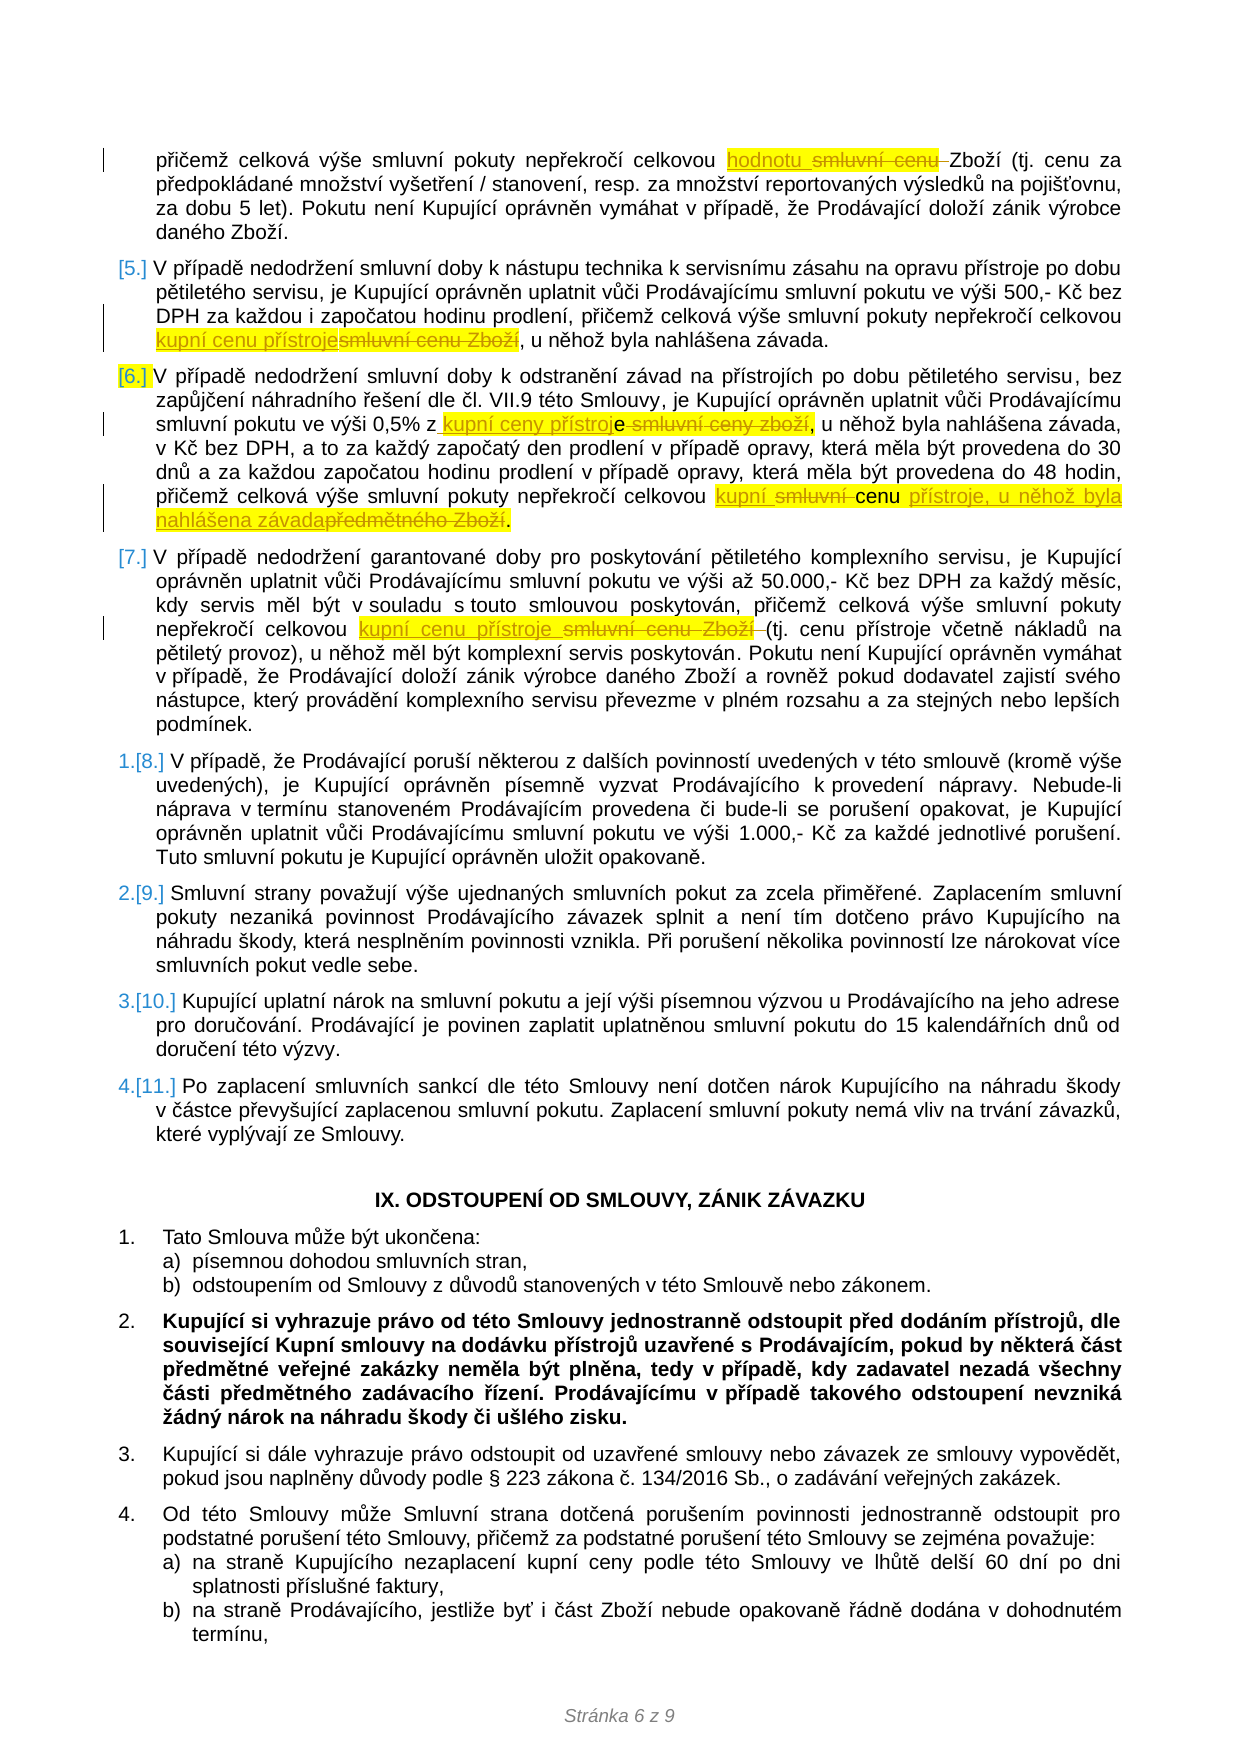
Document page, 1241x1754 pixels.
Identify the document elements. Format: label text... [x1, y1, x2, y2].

list na straně Kupujícího nezaplacení kupní ceny podle této Smlouvy ve lhůtě delší 60 dní po dni splatnosti příslušné faktury, [162, 1550, 1122, 1598]
text IX. ODSTOUPENÍ OD SMLOUVY, ZÁNIK ZÁVAZKU [118, 1188, 1122, 1212]
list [118, 148, 1122, 243]
list Kupující si dále vyhrazuje právo odstoupit od uzavřené smlouvy nebo závazek ze smlouvy vypovědět, pokud jsou naplněny důvody podle § 223 zákona č. 134/2016 Sb., o zadávání veřejných zakázek. [118, 1441, 1122, 1489]
list na straně Prodávajícího, jestliže byť i část Zboží nebude opakovaně řádně dodána v dohodnutém termínu, [162, 1598, 1122, 1646]
list V případě nedodržení smluvní doby k odstranění závad na přístrojích po dobu pětiletého servisu, bez zapůjčení náhradního řešení dle čl. VII.9 této Smlouvy, je Kupující oprávněn uplatnit vůči Prodávajícímu smluvní pokutu ve výši 0,5% ze, u něhož byla nahlášena závada, v Kč bez DPH, a to za každý započatý den prodlení v případě opravy, která měla být provedena do 30 dnů a za každou započatou hodinu prodlení v případě opravy, která měla být provedena do 48 hodin, přičemž celková výše smluvní pokuty nepřekročí celkovou cenu . [118, 364, 1122, 532]
list Smluvní strany považují výše ujednaných smluvních pokut za zcela přiměřené. Zaplacením smluvní pokuty nezaniká povinnost Prodávajícího závazek splnit a není tím dotčeno právo Kupujícího na náhradu škody, která nesplněním povinnosti vznikla. Při porušení několika povinností lze nárokovat více smluvních pokut vedle sebe. [118, 881, 1122, 977]
list odstoupením od Smlouvy z důvodů stanovených v této Smlouvě nebo zákonem. [162, 1273, 1122, 1297]
list Kupující si vyhrazuje právo od této Smlouvy jednostranně odstoupit před dodáním přístrojů, dle související Kupní smlouvy na dodávku přístrojů uzavřené s Prodávajícím, pokud by některá část předmětné veřejné zakázky neměla být plněna, tedy v případě, kdy zadavatel nezadá všechny části předmětného zadávacího řízení. Prodávajícímu v případě takového odstoupení nevzniká žádný nárok na náhradu škody či ušlého zisku. [118, 1309, 1122, 1429]
list V případě nedodržení smluvní doby k nástupu technika k servisnímu zásahu na opravu přístroje po dobu pětiletého servisu, je Kupující oprávněn uplatnit vůči Prodávajícímu smluvní pokutu ve výši 500,- Kč bez DPH za každou i započatou hodinu prodlení, přičemž celková výše smluvní pokuty nepřekročí celkovou , u něhož byla nahlášena závada. [118, 256, 1122, 352]
list Od této Smlouvy může Smluvní strana dotčená porušením povinnosti jednostranně odstoupit pro podstatné porušení této Smlouvy, přičemž za podstatné porušení této Smlouvy se zejména považuje: [118, 1502, 1122, 1550]
list V případě, že Prodávající poruší některou z dalších povinností uvedených v této smlouvě (kromě výše uvedených), je Kupující oprávněn písemně vyzvat Prodávajícího k provedení nápravy. Nebude-li náprava v termínu stanoveném Prodávajícím provedena či bude-li se porušení opakovat, je Kupující oprávněn uplatnit vůči Prodávajícímu smluvní pokutu ve výši 1.000,- Kč za každé jednotlivé porušení. Tuto smluvní pokutu je Kupující oprávněn uložit opakovaně. [118, 749, 1122, 868]
list V případě nedodržení garantované doby pro poskytování pětiletého komplexního servisu, je Kupující oprávněn uplatnit vůči Prodávajícímu smluvní pokutu ve výši až 50.000,- Kč bez DPH za každý měsíc, kdy servis měl být v souladu s touto smlouvou poskytován, přičemž celková výše smluvní pokuty nepřekročí celkovou (tj. cenu přístroje včetně nákladů na pětiletý provoz), u něhož měl být komplexní servis poskytován. Pokutu není Kupující oprávněn vymáhat v případě, že Prodávající doloží zánik výrobce daného Zboží a rovněž pokud dodavatel zajistí svého nástupce, který provádění komplexního servisu převezme v plném rozsahu a za stejných nebo lepších podmínek. [118, 544, 1122, 736]
list Po zaplacení smluvních sankcí dle této Smlouvy není dotčen nárok Kupujícího na náhradu škody v částce převyšující zaplacenou smluvní pokutu. Zaplacení smluvní pokuty nemá vliv na trvání závazků, které vyplývají ze Smlouvy. [118, 1074, 1122, 1146]
list písemnou dohodou smluvních stran, [162, 1249, 1122, 1273]
list Tato Smlouva může být ukončena: [118, 1225, 1122, 1249]
list Kupující uplatní nárok na smluvní pokutu a její výši písemnou výzvou u Prodávajícího na jeho adrese pro doručování. Prodávající je povinen zaplatit uplatněnou smluvní pokutu do 15 kalendářních dnů od doručení této výzvy. [118, 989, 1122, 1061]
